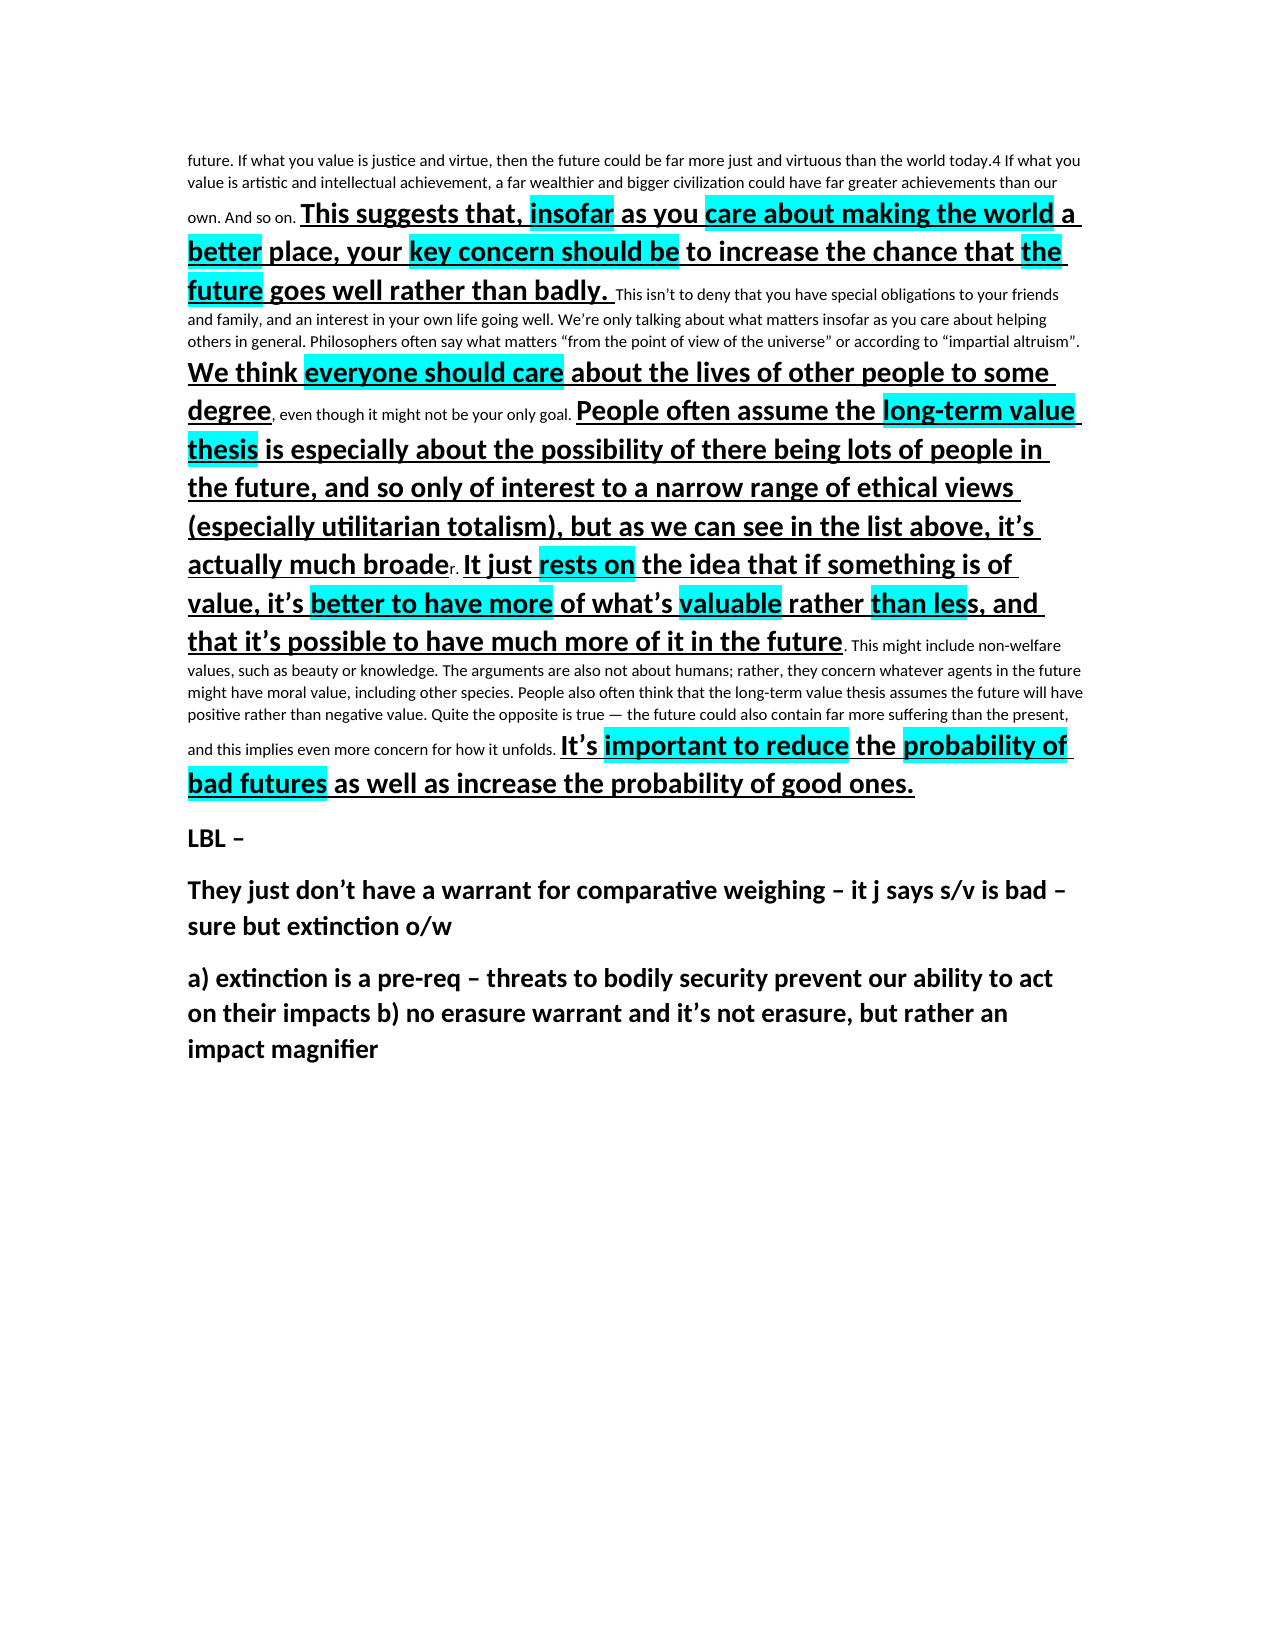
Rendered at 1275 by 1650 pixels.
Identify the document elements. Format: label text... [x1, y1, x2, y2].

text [187, 150, 1087, 801]
text LBL – [187, 821, 1087, 854]
text a) extinction is a pre-req – threats to bodily security prevent our ability to act on their impacts b) no erasure warrant and it’s not erasure, but rather an impact magnifier [187, 961, 1087, 1065]
text They just don’t have a warrant for comparative weighing – it j says s/v is bad – sure but extinction o/w [187, 873, 1087, 942]
